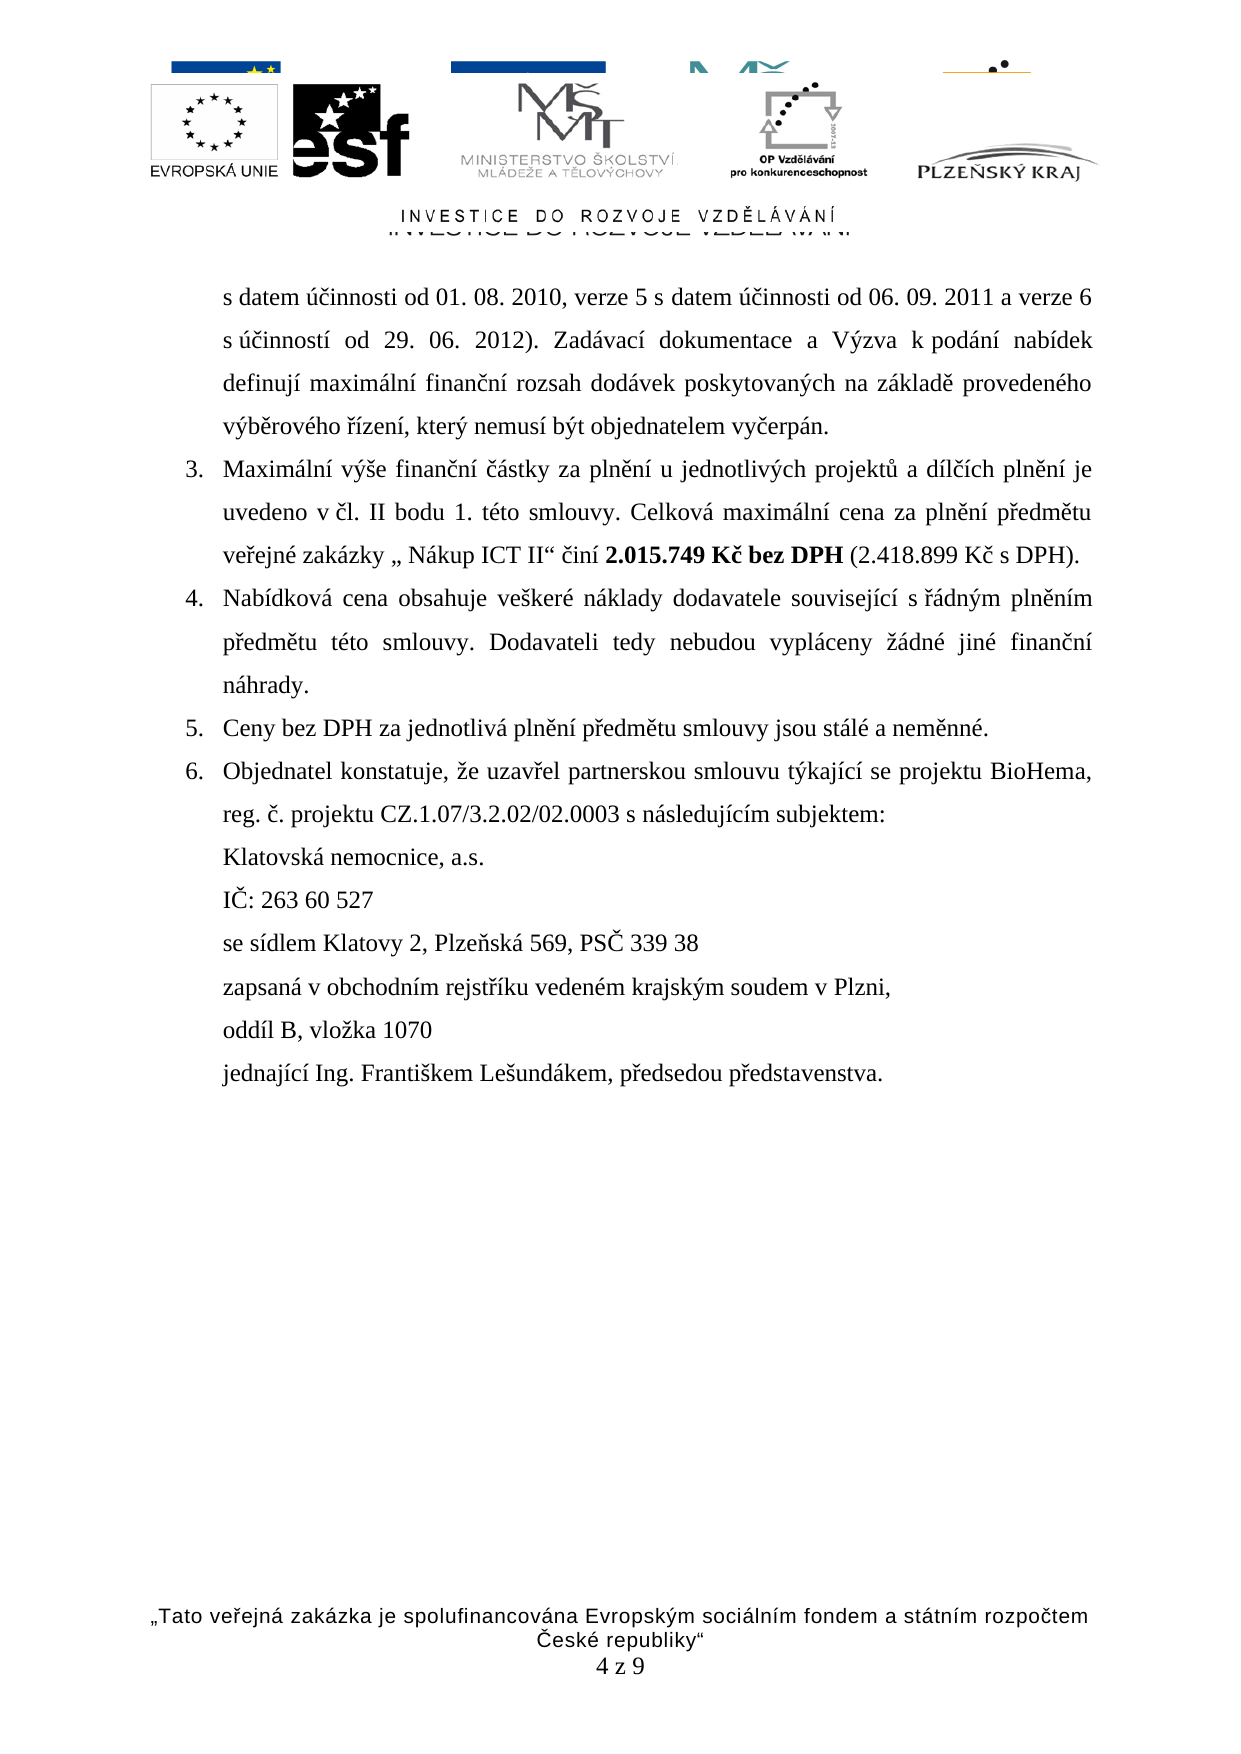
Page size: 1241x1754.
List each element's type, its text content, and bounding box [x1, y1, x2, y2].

text jednající Ing. Františkem Lešundákem, předsedou představenstva. [223, 1058, 1093, 1087]
list Maximální výše finanční částky za plnění u jednotlivých projektů a dílčích plnění je uvedeno v čl. II bodu 1. této smlouvy. Celková maximální cena za plnění předmětu veřejné zakázky „ Nákup ICT II“ činí 2.015.749 Kč bez DPH (2.418.899 Kč s DPH). [185, 454, 1093, 569]
text IČ: 263 60 527 [223, 885, 1093, 914]
text Klatovská nemocnice, a.s. [223, 842, 1093, 871]
text oddíl B, vložka 1070 [223, 1015, 1093, 1043]
text zapsaná v obchodním rejstříku vedeném krajským soudem v Plzni, [223, 972, 1093, 1000]
picture [123, 21, 1132, 268]
list Ceny bez DPH za jednotlivá plnění předmětu smlouvy jsou stálé a neměnné. [185, 713, 1093, 742]
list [185, 232, 1093, 440]
text se sídlem Klatovy 2, Plzeňská 569, PSČ 339 38 [223, 928, 1093, 957]
list Objednatel konstatuje, že uzavřel partnerskou smlouvu týkající se projektu BioHema, reg. č. projektu CZ.1.07/3.2.02/02.0003 s následujícím subjektem: [185, 756, 1093, 828]
list Nabídková cena obsahuje veškeré náklady dodavatele související s řádným plněním předmětu této smlouvy. Dodavateli tedy nebudou vypláceny žádné jiné finanční náhrady. [185, 583, 1093, 698]
